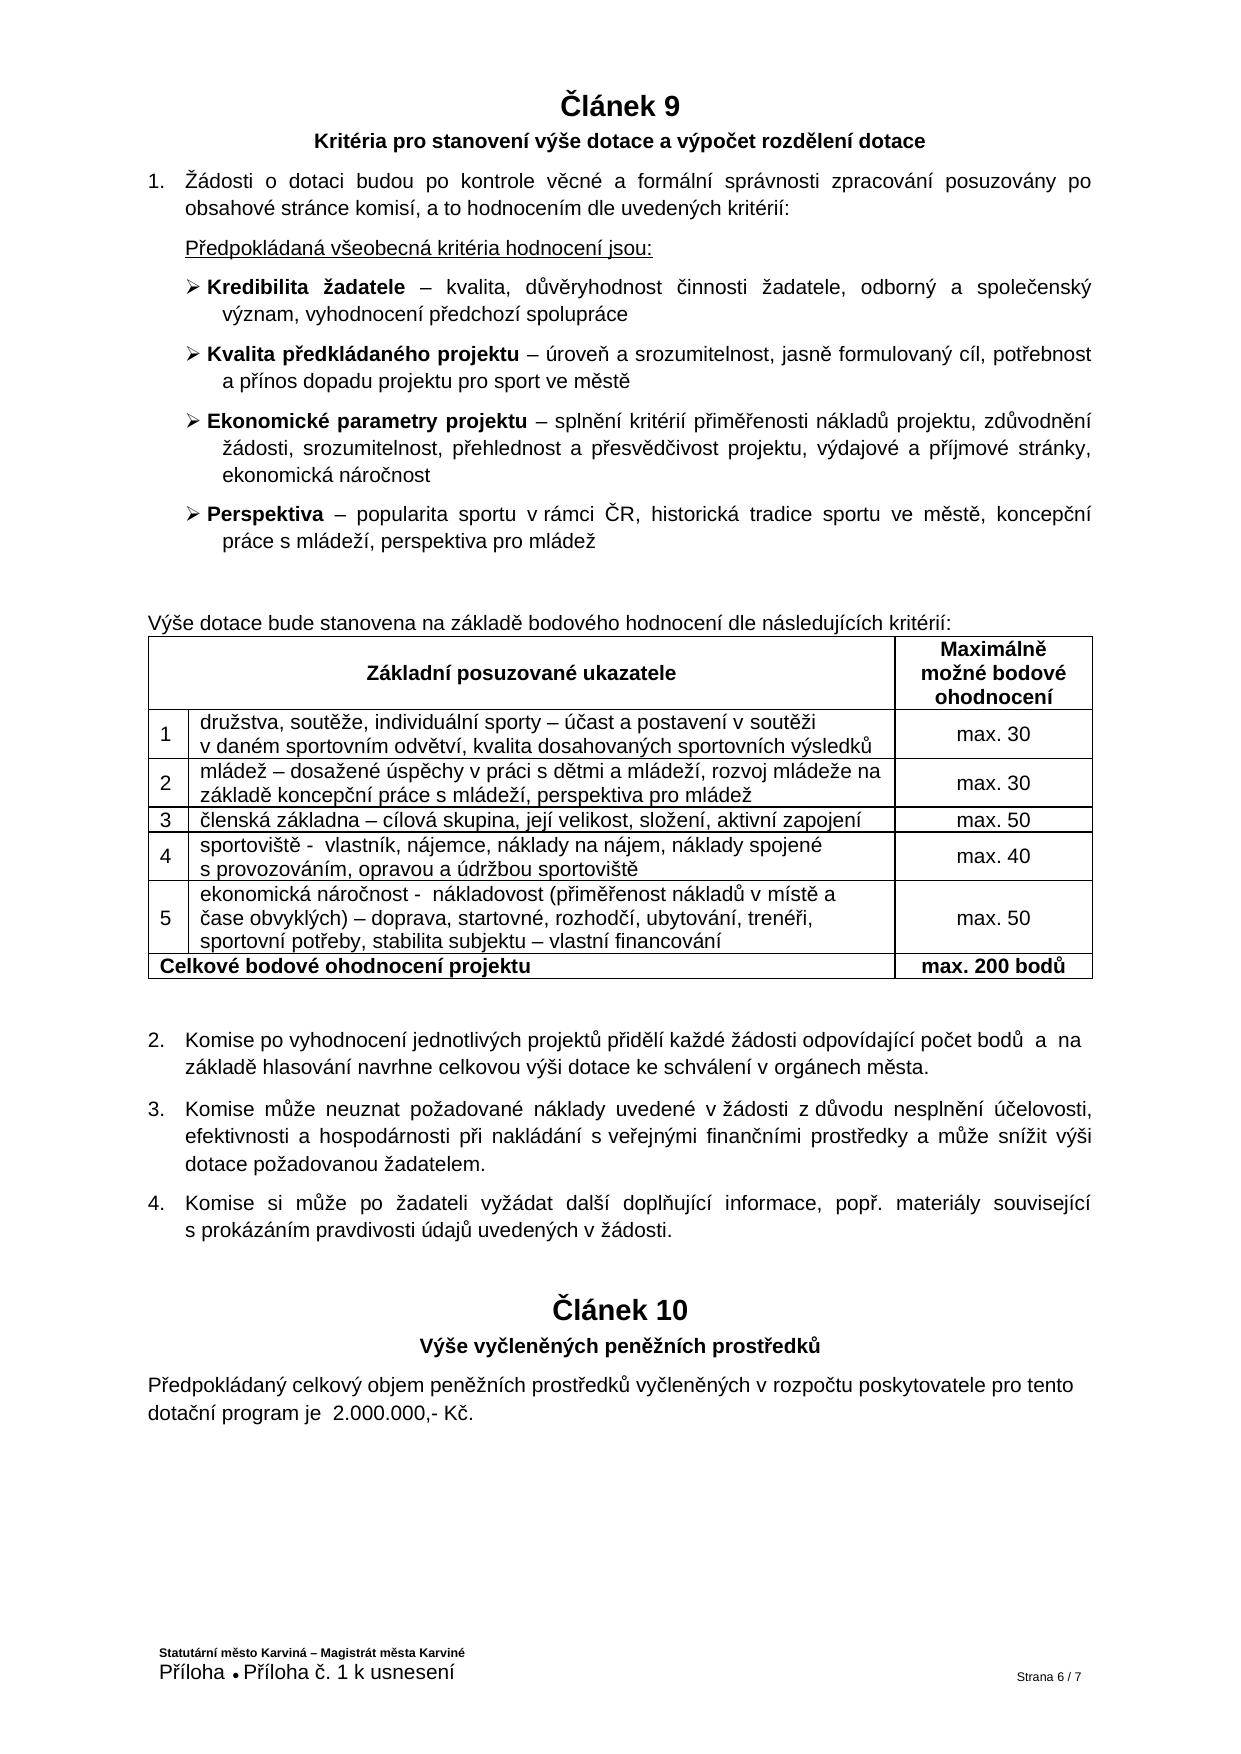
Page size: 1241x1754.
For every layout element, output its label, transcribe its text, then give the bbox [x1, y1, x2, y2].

table_cell Celkové bodové ohodnocení projektu [149, 954, 894, 978]
text Výše dotace bude stanovena na základě bodového hodnocení dle následujících kritérií: [148, 608, 1092, 636]
list Žádosti o dotaci budou po kontrole věcné a formální správnosti zpracování posuzovány po obsahové stránce komisí, a to hodnocením dle uvedených kritérií: [148, 167, 1092, 221]
table_cell max. 30 [896, 759, 1092, 806]
table_header Základní posuzované ukazatele [149, 637, 894, 708]
list Kredibilita žadatele – kvalita, důvěryhodnost činnosti žadatele, odborný a společenský význam, vyhodnocení předchozí spolupráce [185, 273, 1092, 327]
table_cell členská základna – cílová skupina, její velikost, složení, aktivní zapojení [189, 808, 894, 831]
text Výše vyčleněných peněžních prostředků [148, 1332, 1092, 1359]
text Kritéria pro stanovení výše dotace a výpočet rozdělení dotace [148, 127, 1092, 154]
table_cell ekonomická náročnost - nákladovost (přiměřenost nákladů v místě a čase obvyklých) – doprava, startovné, rozhodčí, ubytování, trenéři, sportovní potřeby, stabilita subjektu – vlastní financování [189, 881, 894, 953]
table_cell max. 30 [896, 710, 1092, 757]
table_cell 5 [149, 881, 188, 953]
list Komise si může po žadateli vyžádat další doplňující informace, popř. materiály související s prokázáním pravdivosti údajů uvedených v žádosti. [148, 1189, 1092, 1243]
table_cell mládež – dosažené úspěchy v práci s dětmi a mládeží, rozvoj mládeže na základě koncepční práce s mládeží, perspektiva pro mládež [189, 759, 894, 806]
table_cell max. 50 [896, 881, 1092, 953]
table_cell 2 [149, 759, 188, 806]
list Ekonomické parametry projektu – splnění kritérií přiměřenosti nákladů projektu, zdůvodnění žádosti, srozumitelnost, přehlednost a přesvědčivost projektu, výdajové a příjmové stránky, ekonomická náročnost [185, 406, 1092, 488]
table_header Maximálně možné bodové ohodnocení [896, 637, 1092, 708]
table_cell 4 [149, 833, 188, 880]
list Kvalita předkládaného projektu – úroveň a srozumitelnost, jasně formulovaný cíl, potřebnost a přínos dopadu projektu pro sport ve městě [185, 340, 1092, 394]
table_cell max. 200 bodů [896, 954, 1092, 978]
table_cell 3 [149, 808, 188, 831]
list Komise může neuznat požadované náklady uvedené v žádosti z důvodu nesplnění účelovosti, efektivnosti a hospodárnosti při nakládání s veřejnými finančními prostředky a může snížit výši dotace požadovanou žadatelem. [148, 1095, 1092, 1176]
list Komise po vyhodnocení jednotlivých projektů přidělí každé žádosti odpovídající počet bodů a na základě hlasování navrhne celkovou výši dotace ke schválení v orgánech města. [148, 1028, 1092, 1079]
table_cell družstva, soutěže, individuální sporty – účast a postavení v soutěži v daném sportovním odvětví, kvalita dosahovaných sportovních výsledků [189, 710, 894, 757]
table_cell 1 [149, 710, 188, 757]
text Předpokládaná všeobecná kritéria hodnocení jsou: [185, 233, 1092, 261]
table_cell sportoviště - vlastník, nájemce, náklady na nájem, náklady spojené s provozováním, opravou a údržbou sportoviště [189, 833, 894, 880]
table_cell max. 50 [896, 808, 1092, 831]
list Perspektiva – popularita sportu v rámci ČR, historická tradice sportu ve městě, koncepční práce s mládeží, perspektiva pro mládež [185, 500, 1092, 554]
table_cell max. 40 [896, 833, 1092, 880]
text Předpokládaný celkový objem peněžních prostředků vyčleněných v rozpočtu poskytovatele pro tento dotační program je 2.000.000,- Kč. [148, 1371, 1092, 1425]
